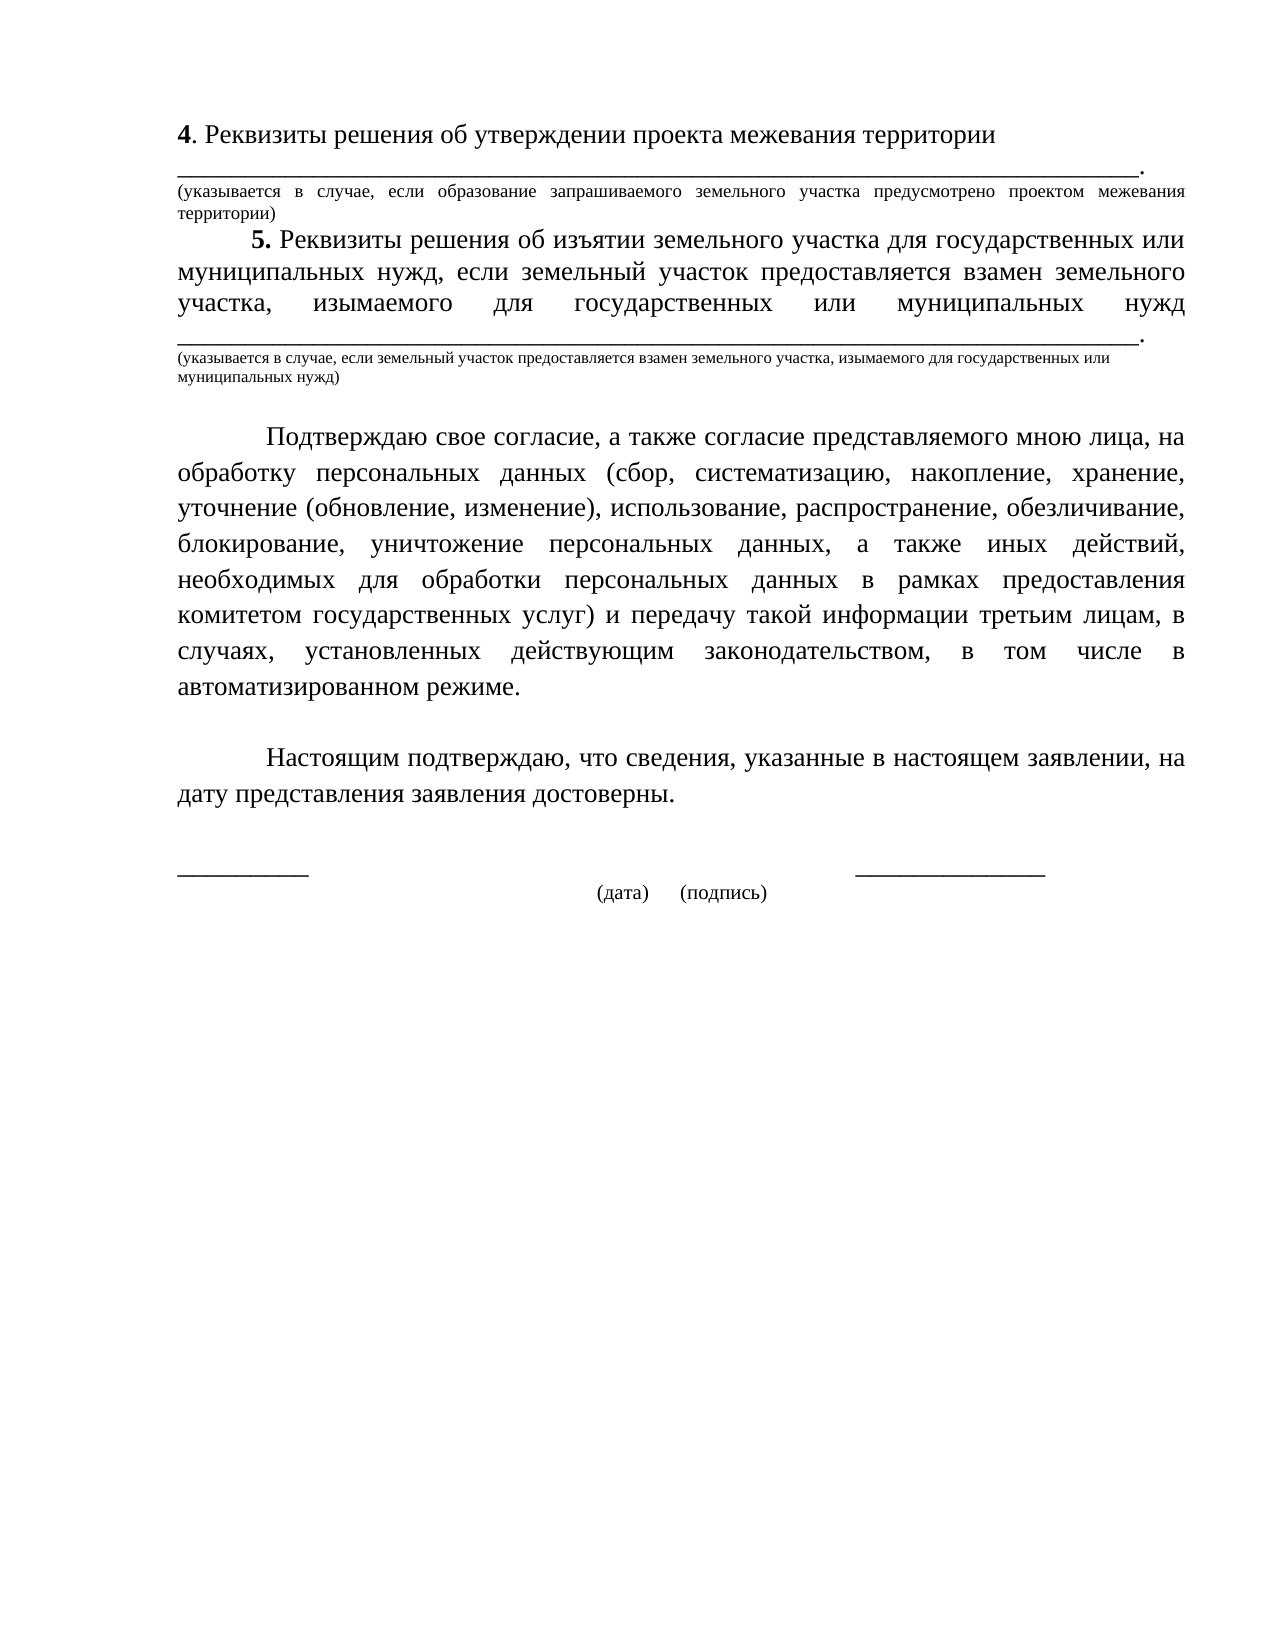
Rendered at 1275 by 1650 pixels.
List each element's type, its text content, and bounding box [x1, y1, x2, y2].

text Настоящим подтверждаю, что сведения, указанные в настоящем заявлении, на дату представления заявления достоверны. [177, 742, 1186, 808]
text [177, 149, 1186, 180]
text Подтверждаю свое согласие, а также согласие представляемого мною лица, на обработку персональных данных (сбор, систематизацию, накопление, хранение, уточнение (обновление, изменение), использование, распространение, обезличивание, блокирование, уничтожение персональных данных, а также иных действий, необходимых для обработки персональных данных в рамках предоставления комитетом государственных услуг) и передачу такой информации третьим лицам, в случаях, установленных действующим законодательством, в том числе в автоматизированном режиме. [177, 420, 1186, 701]
text _________ _____________ [177, 847, 1186, 880]
text (дата) (подпись) [177, 880, 1186, 904]
text (указывается в случае, если земельный участок предоставляется взамен земельного участка, изымаемого для государственных или муниципальных нужд) [177, 348, 1186, 386]
text (указывается в случае, если образование запрашиваемого земельного участка предусмотрено проектом межевания территории) [177, 180, 1186, 223]
text 4. Реквизиты решения об утверждении проекта межевания территории [177, 118, 1186, 149]
text 5. Реквизиты решения об изъятии земельного участка для государственных или муниципальных нужд, если земельный участок предоставляется взамен земельного участка, изымаемого для государственных или муниципальных нужд _______________________________________________________________________. [177, 223, 1186, 348]
